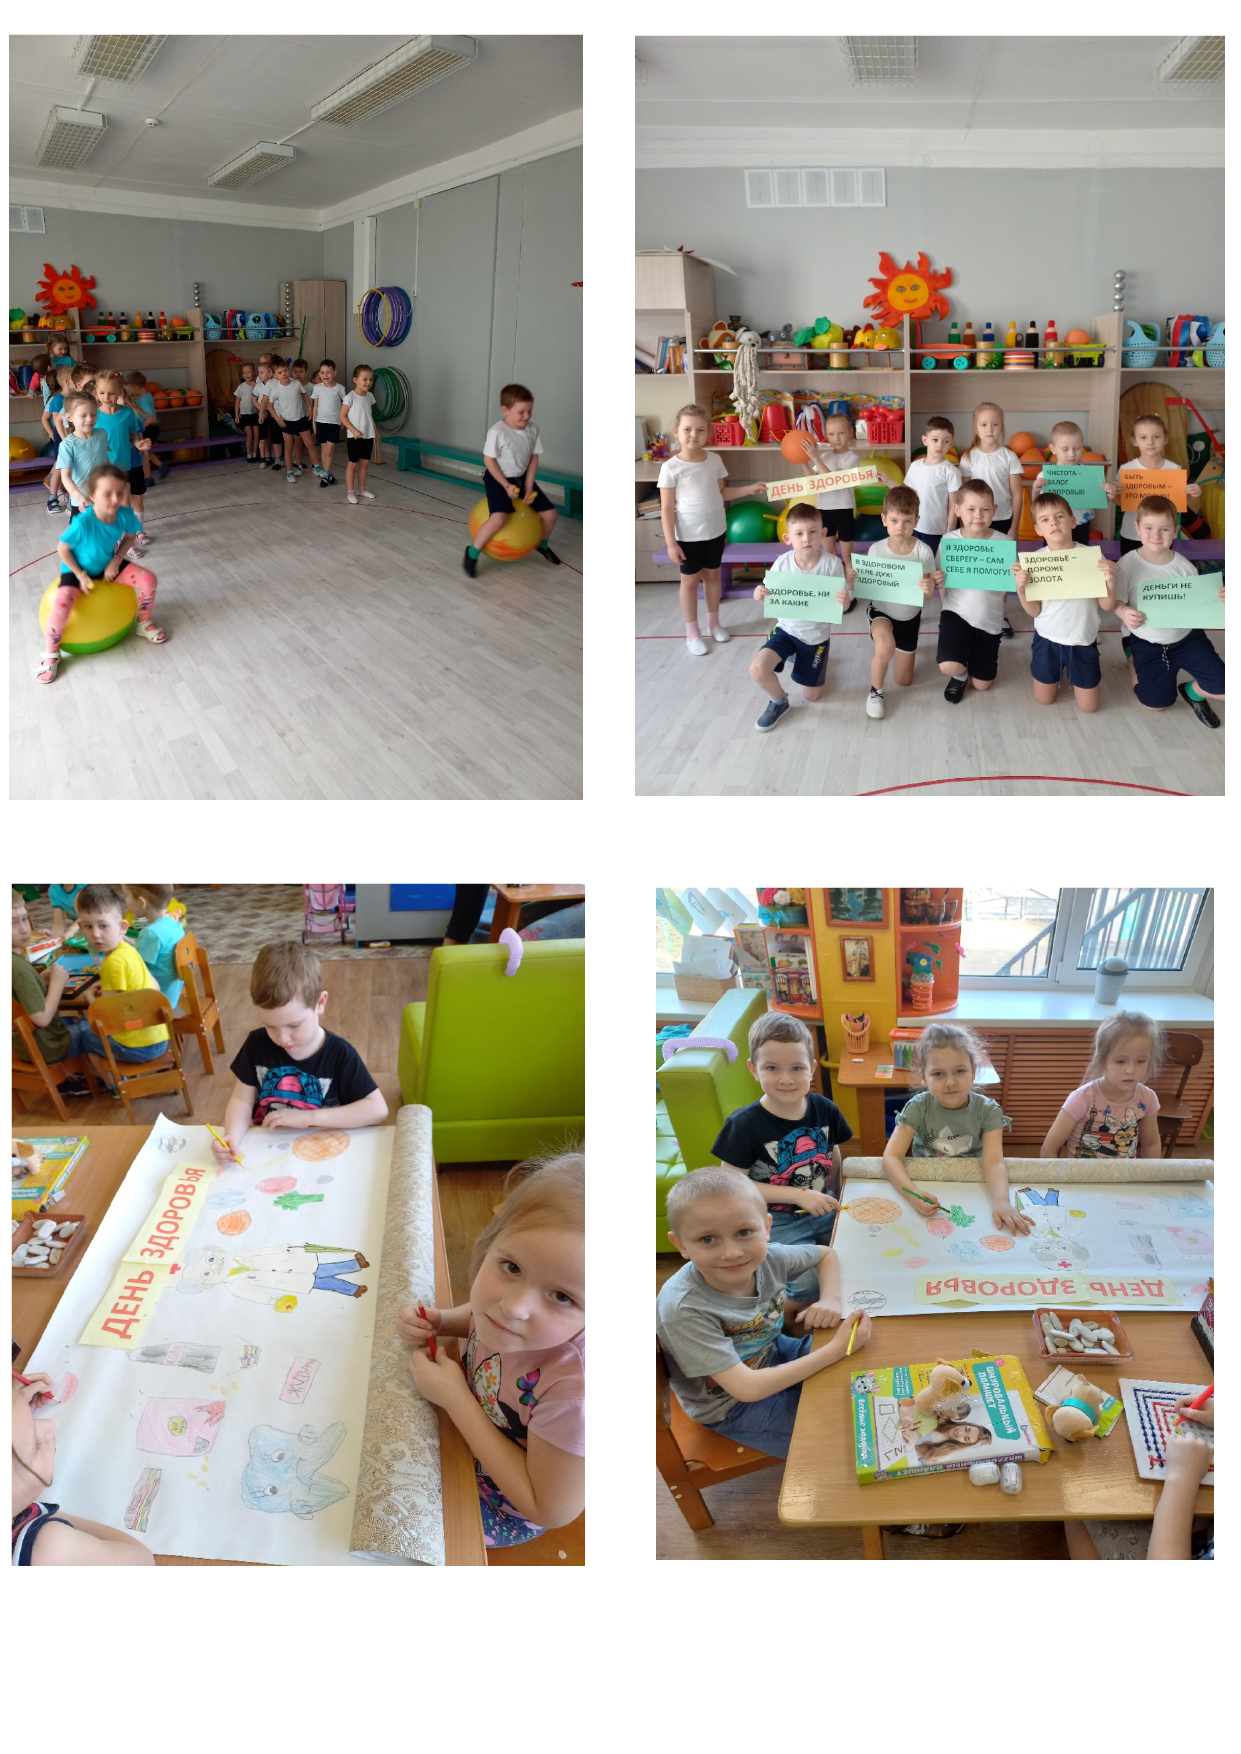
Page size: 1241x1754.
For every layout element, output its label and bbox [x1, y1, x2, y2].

picture [656, 888, 1214, 1560]
picture [9, 35, 583, 799]
picture [12, 884, 585, 1566]
picture [635, 37, 1225, 796]
